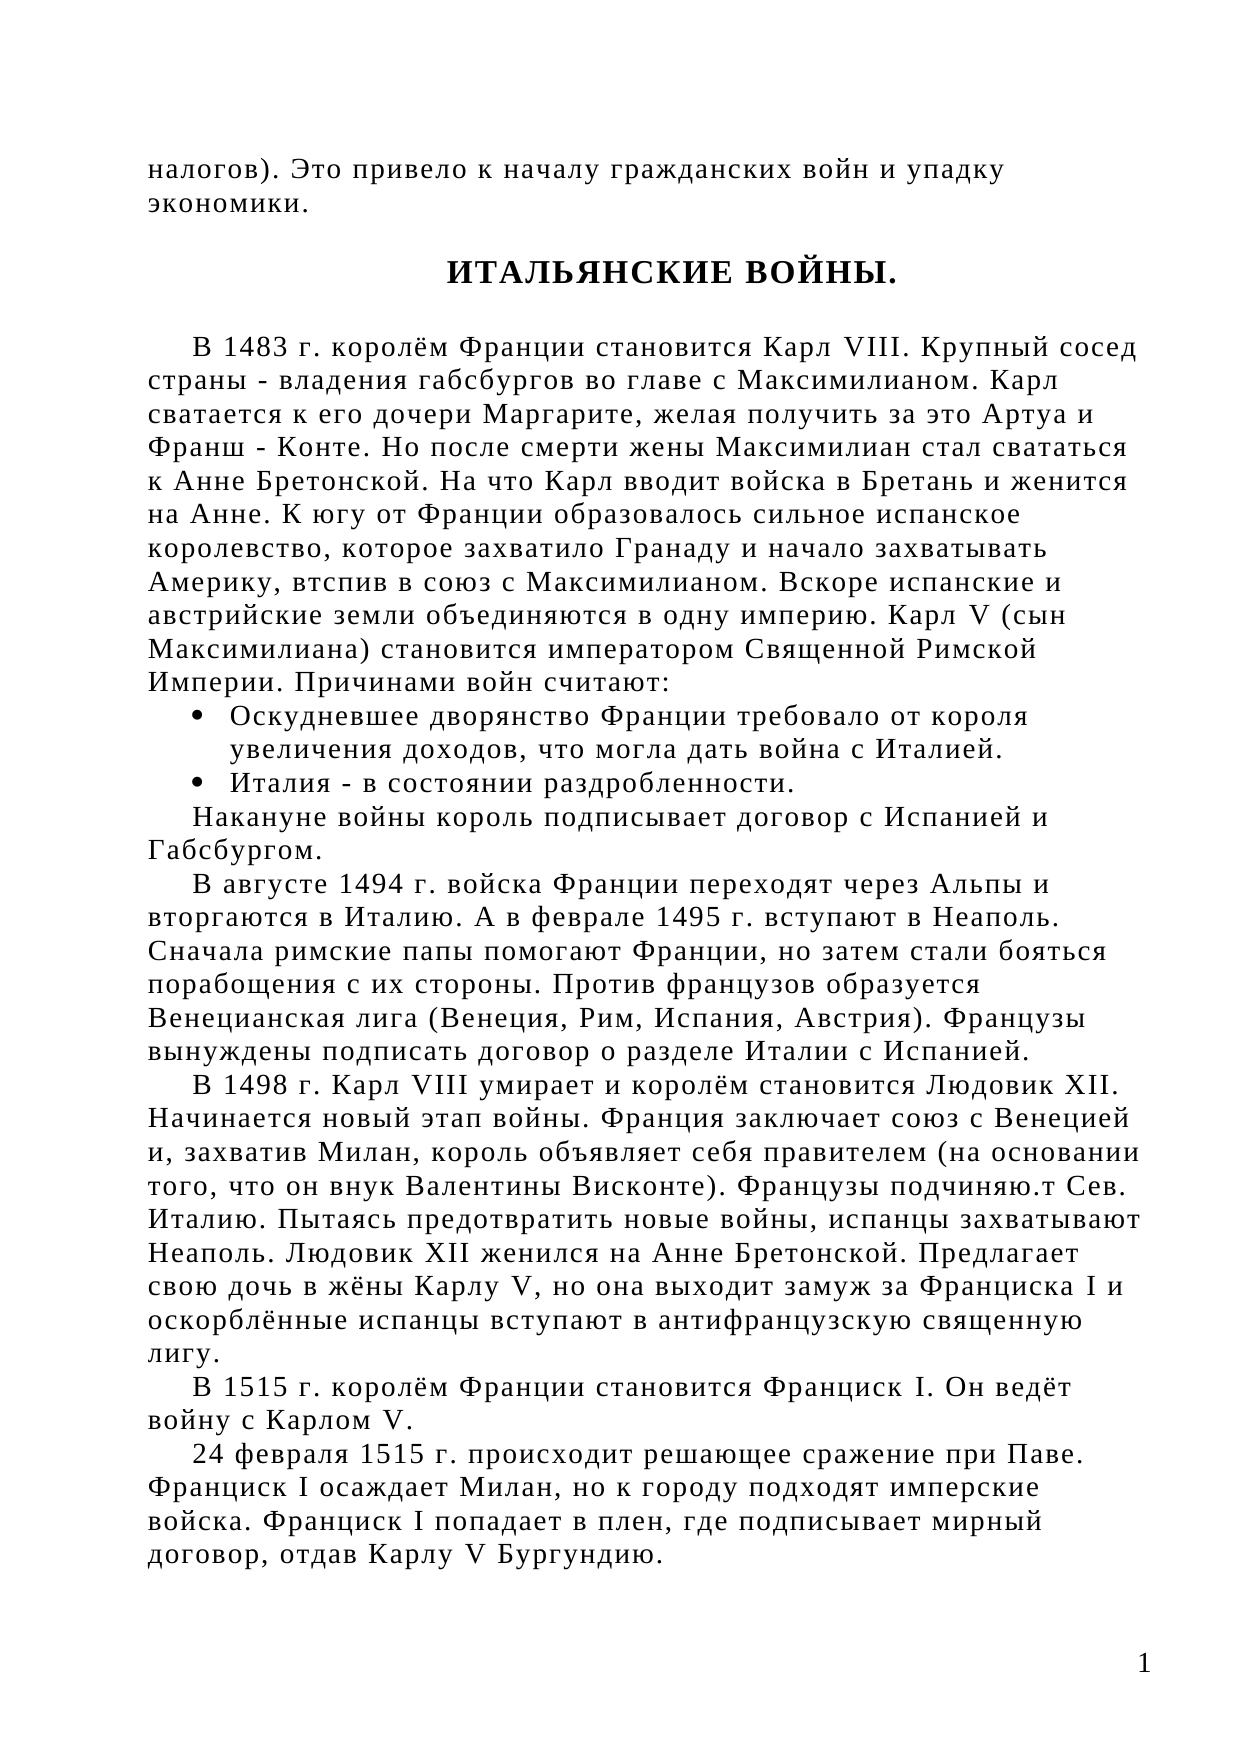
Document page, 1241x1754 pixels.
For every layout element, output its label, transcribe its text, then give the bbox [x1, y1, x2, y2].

text Накануне войны король подписывает договор с Испанией и Габсбургом. [148, 799, 1152, 866]
list Оскудневшее дворянство Франции требовало от короля увеличения доходов, что могла дать война с Италией. [192, 698, 1152, 765]
list Италия - в состоянии раздробленности. [192, 765, 1152, 799]
text В августе 1494 г. войска Франции переходят через Альпы и вторгаются в Италию. А в феврале 1495 г. вступают в Неаполь. Сначала римские папы помогают Франции, но затем стали бояться порабощения с их стороны. Против французов образуется Венецианская лига (Венеция, Рим, Испания, Австрия). Французы вынуждены подписать договор о разделе Италии с Испанией. [148, 866, 1152, 1067]
text 24 февраля 1515 г. происходит решающее сражение при Паве. Франциск I осаждает Милан, но к городу подходят имперские войска. Франциск I попадает в плен, где подписывает мирный договор, отдав Карлу V Бургундию. [148, 1436, 1152, 1570]
text В 1515 г. королём Франции становится Франциск I. Он ведёт войну с Карлом V. [148, 1369, 1152, 1436]
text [148, 152, 1152, 219]
text В 1483 г. королём Франции становится Карл VIII. Крупный сосед страны - владения габсбургов во главе с Максимилианом. Карл сватается к его дочери Маргарите, желая получить за это Артуа и Франш - Конте. Но после смерти жены Максимилиан стал свататься к Анне Бретонской. На что Карл вводит войска в Бретань и женится на Анне. К югу от Франции образовалось сильное испанское королевство, которое захватило Гранаду и начало захватывать Америку, втспив в союз с Максимилианом. Вскоре испанские и австрийские земли объединяются в одну империю. Карл V (сын Максимилиана) становится императором Священной Римской Империи. Причинами войн считают: [148, 329, 1152, 698]
text В 1498 г. Карл VIII умирает и королём становится Людовик XII. Начинается новый этап войны. Франция заключает союз с Венецией и, захватив Милан, король объявляет себя правителем (на основании того, что он внук Валентины Висконте). Французы подчиняю.т Сев. Италию. Пытаясь предотвратить новые войны, испанцы захватывают Неаполь. Людовик XII женился на Анне Бретонской. Предлагает свою дочь в жёны Карлу V, но она выходит замуж за Франциска I и оскорблённые испанцы вступают в антифранцузскую священную лигу. [148, 1067, 1152, 1369]
text ИТАЛЬЯНСКИЕ ВОЙНЫ. [148, 252, 1152, 291]
